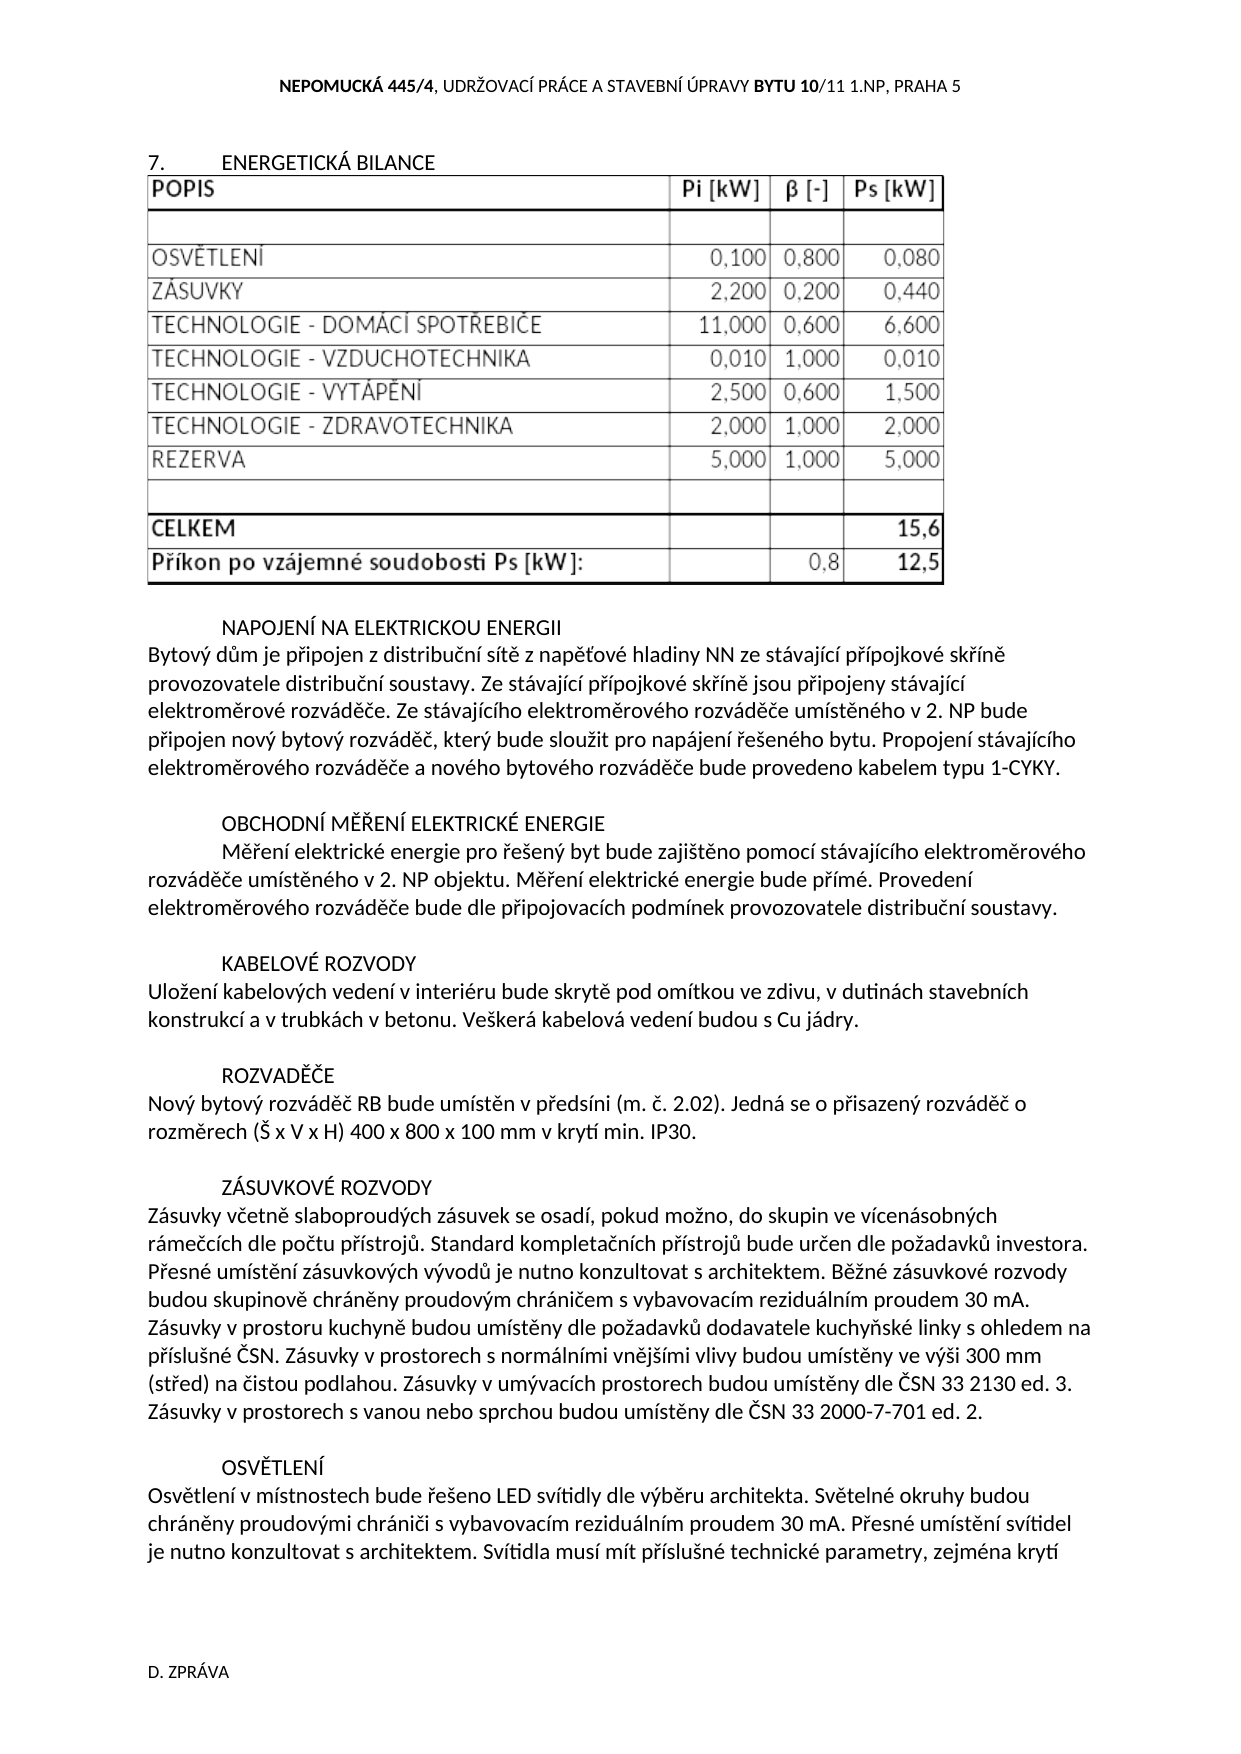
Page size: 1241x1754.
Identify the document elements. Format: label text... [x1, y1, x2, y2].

text OBCHODNÍ MĚŘENÍ ELEKTRICKÉ ENERGIE [148, 809, 1093, 837]
text KABELOVÉ ROZVODY [148, 949, 1093, 977]
text ZÁSUVKOVÉ ROZVODY [148, 1173, 1093, 1201]
text Nový bytový rozváděč RB bude umístěn v předsíni (m. č. 2.02). Jedná se o přisazený rozváděč o rozměrech (Š x V x H) 400 x 800 x 100 mm v krytí min. IP30. [148, 1089, 1093, 1145]
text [148, 1481, 1093, 1565]
text Bytový dům je připojen z distribuční sítě z napěťové hladiny NN ze stávající přípojkové skříně provozovatele distribuční soustavy. Ze stávající přípojkové skříně jsou připojeny stávající elektroměrové rozváděče. Ze stávajícího elektroměrového rozváděče umístěného v 2. NP bude připojen nový bytový rozváděč, který bude sloužit pro napájení řešeného bytu. Propojení stávajícího elektroměrového rozváděče a nového bytového rozváděče bude provedeno kabelem typu 1-CYKY. [148, 641, 1093, 781]
text Měření elektrické energie pro řešený byt bude zajištěno pomocí stávajícího elektroměrového rozváděče umístěného v 2. NP objektu. Měření elektrické energie bude přímé. Provedení elektroměrového rozváděče bude dle připojovacích podmínek provozovatele distribuční soustavy. [148, 837, 1093, 921]
text Zásuvky v prostoru kuchyně budou umístěny dle požadavků dodavatele kuchyňské linky s ohledem na příslušné ČSN. Zásuvky v prostorech s normálními vnějšími vlivy budou umístěny ve výši 300 mm (střed) na čistou podlahou. Zásuvky v umývacích prostorech budou umístěny dle ČSN 33 2130 ed. 3. Zásuvky v prostorech s vanou nebo sprchou budou umístěny dle ČSN 33 2000-7-701 ed. 2. [148, 1313, 1093, 1425]
text ROZVADĚČE [148, 1061, 1093, 1089]
text 7. ENERGETICKÁ BILANCE [148, 148, 1093, 176]
text NAPOJENÍ NA ELEKTRICKOU ENERGII [148, 613, 1093, 641]
text Zásuvky včetně slaboproudých zásuvek se osadí, pokud možno, do skupin ve vícenásobných rámečcích dle počtu přístrojů. Standard kompletačních přístrojů bude určen dle požadavků investora. Přesné umístění zásuvkových vývodů je nutno konzultovat s architektem. Běžné zásuvkové rozvody budou skupinově chráněny proudovým chráničem s vybavovacím reziduálním proudem 30 mA. [148, 1201, 1093, 1313]
text Uložení kabelových vedení v interiéru bude skrytě pod omítkou ve zdivu, v dutinách stavebních konstrukcí a v trubkách v betonu. Veškerá kabelová vedení budou s Cu jádry. [148, 977, 1093, 1033]
text OSVĚTLENÍ [148, 1453, 1093, 1481]
